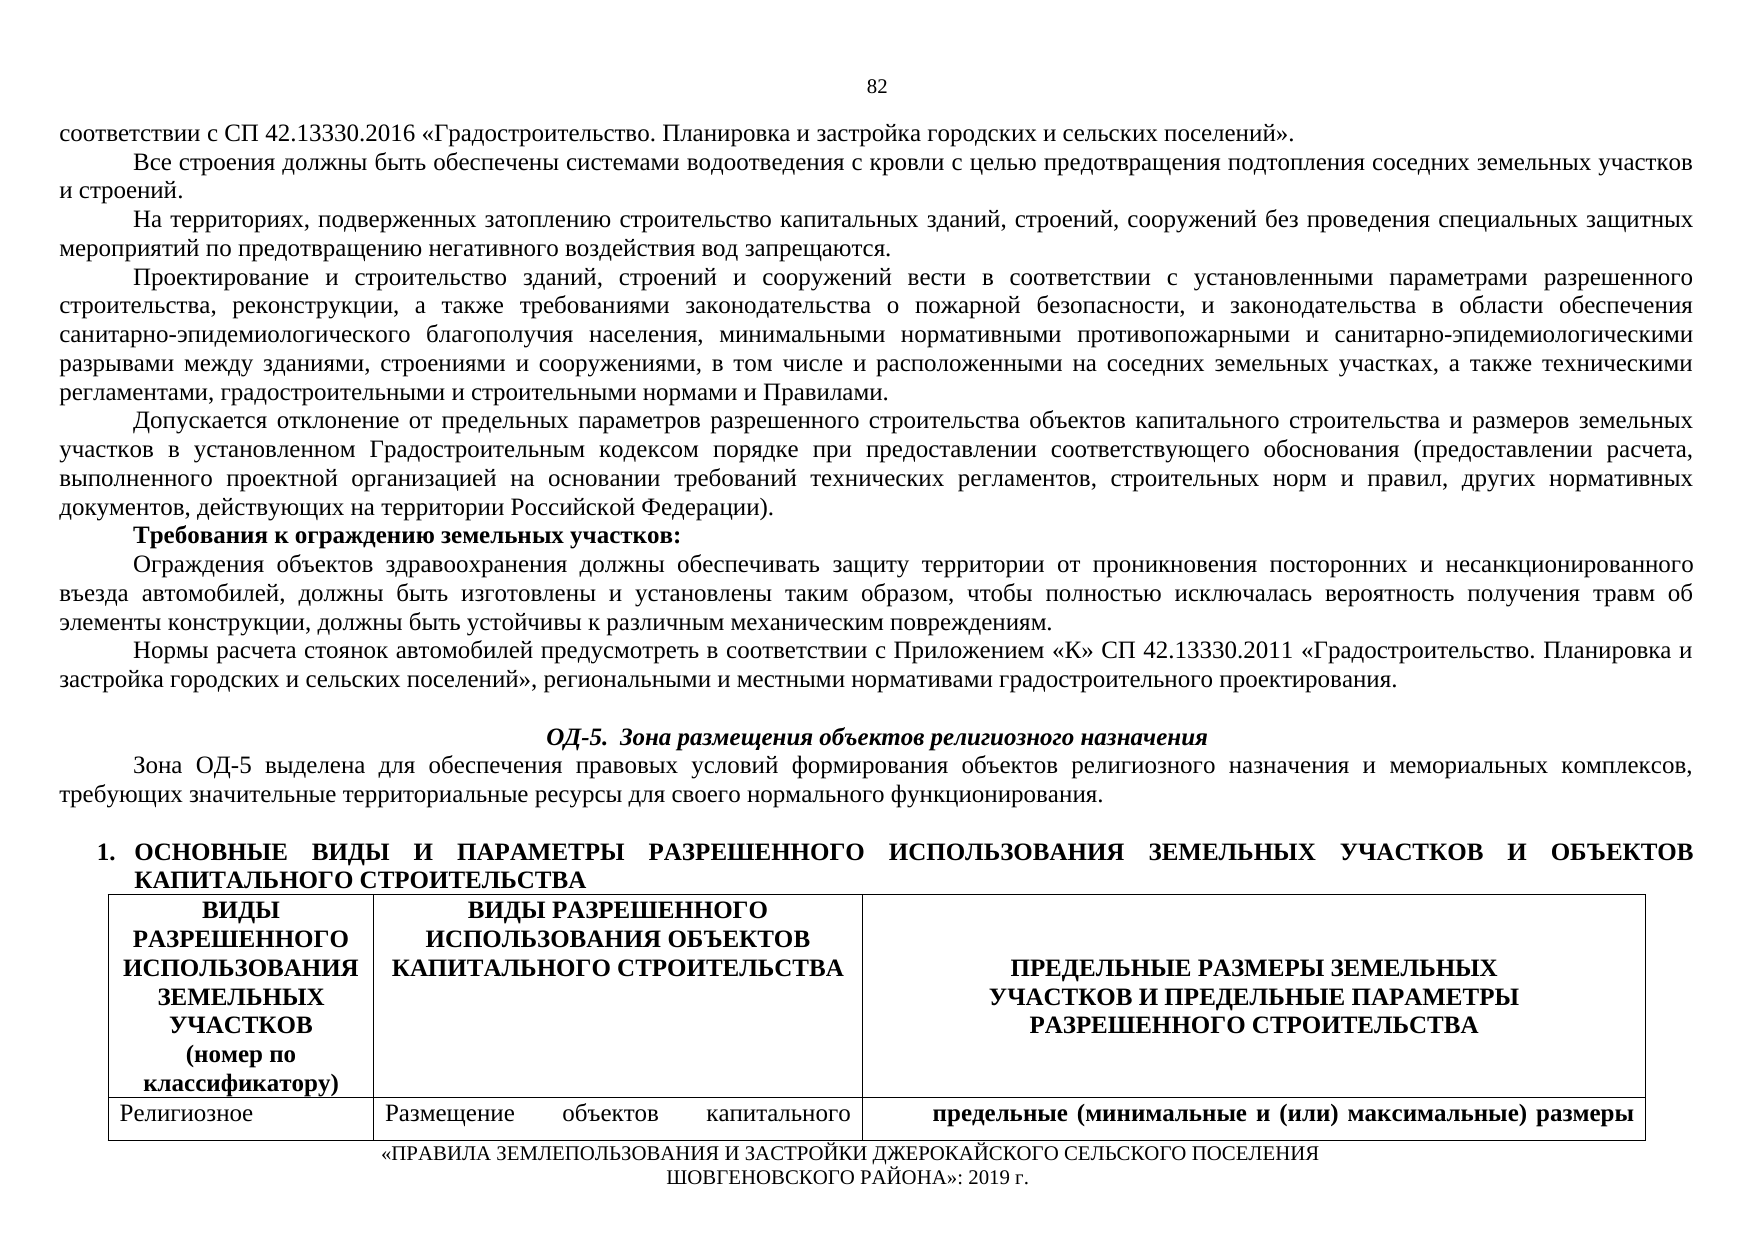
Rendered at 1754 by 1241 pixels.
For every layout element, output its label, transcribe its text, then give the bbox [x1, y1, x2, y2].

table_cell Религиозное использование (3.7) [109, 1098, 373, 1140]
text Проектирование и строительство зданий, строений и сооружений вести в соответствии с установленными параметрами разрешенного строительства, реконструкции, а также требованиями законодательства о пожарной безопасности, и законодательства в области обеспечения санитарно-эпидемиологического благополучия населения, минимальными нормативными противопожарными и санитарно-эпидемиологическими разрывами между зданиями, строениями и сооружениями, в том числе и расположенными на соседних земельных участках, а также техническими регламентами, градостроительными и строительными нормами и Правилами. [59, 262, 1695, 406]
text Ограждения объектов здравоохранения должны обеспечивать защиту территории от проникновения посторонних и несанкционированного въезда автомобилей, должны быть изготовлены и установлены таким образом, чтобы полностью исключалась вероятность получения травм об элементы конструкции, должны быть устойчивы к различным механическим повреждениям. [59, 549, 1695, 636]
table_header ВИДЫ РАЗРЕШЕННОГО ИСПОЛЬЗОВАНИЯ ОБЪЕКТОВ КАПИТАЛЬНОГО СТРОИТЕЛЬСТВА [374, 895, 862, 1097]
table_header ВИДЫ РАЗРЕШЕННОГО ИСПОЛЬЗОВАНИЯ ЗЕМЕЛЬНЫХ УЧАСТКОВ (номер по классификатору) [109, 895, 373, 1097]
text ОД-5. Зона размещения объектов религиозного назначения [59, 722, 1695, 751]
text Зона ОД-5 выделена для обеспечения правовых условий формирования объектов религиозного назначения и мемориальных комплексов, требующих значительные территориальные ресурсы для своего нормального функционирования. [59, 751, 1695, 808]
text Все строения должны быть обеспечены системами водоотведения с кровли с целью предотвращения подтопления соседних земельных участков и строений. [59, 147, 1695, 204]
text Нормы расчета стоянок автомобилей предусмотреть в соответствии с Приложением «К» СП 42.13330.2011 «Градостроительство. Планировка и застройка городских и сельских поселений», региональными и местными нормативами градостроительного проектирования. [59, 636, 1695, 693]
table_header ПРЕДЕЛЬНЫЕ РАЗМЕРЫ ЗЕМЕЛЬНЫХ УЧАСТКОВ И ПРЕДЕЛЬНЫЕ ПАРАМЕТРЫ РАЗРЕШЕННОГО СТРОИТЕЛЬСТВА [863, 895, 1645, 1097]
list ОСНОВНЫЕ ВИДЫ И ПАРАМЕТРЫ РАЗРЕШЕННОГО ИСПОЛЬЗОВАНИЯ ЗЕМЕЛЬНЫХ УЧАСТКОВ И ОБЪЕКТОВ КАПИТАЛЬНОГО СТРОИТЕЛЬСТВА [97, 837, 1695, 894]
text Допускается отклонение от предельных параметров разрешенного строительства объектов капитального строительства и размеров земельных участков в установленном Градостроительным кодексом порядке при предоставлении соответствующего обоснования (предоставлении расчета, выполненного проектной организацией на основании требований технических регламентов, строительных норм и правил, других нормативных документов, действующих на территории Российской Федерации). [59, 406, 1695, 521]
text На территориях, подверженных затоплению строительство капитальных зданий, строений, сооружений без проведения специальных защитных мероприятий по предотвращению негативного воздействия вод запрещаются. [59, 204, 1695, 262]
text Требования к ограждению земельных участков: [59, 521, 1695, 549]
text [59, 118, 1695, 147]
